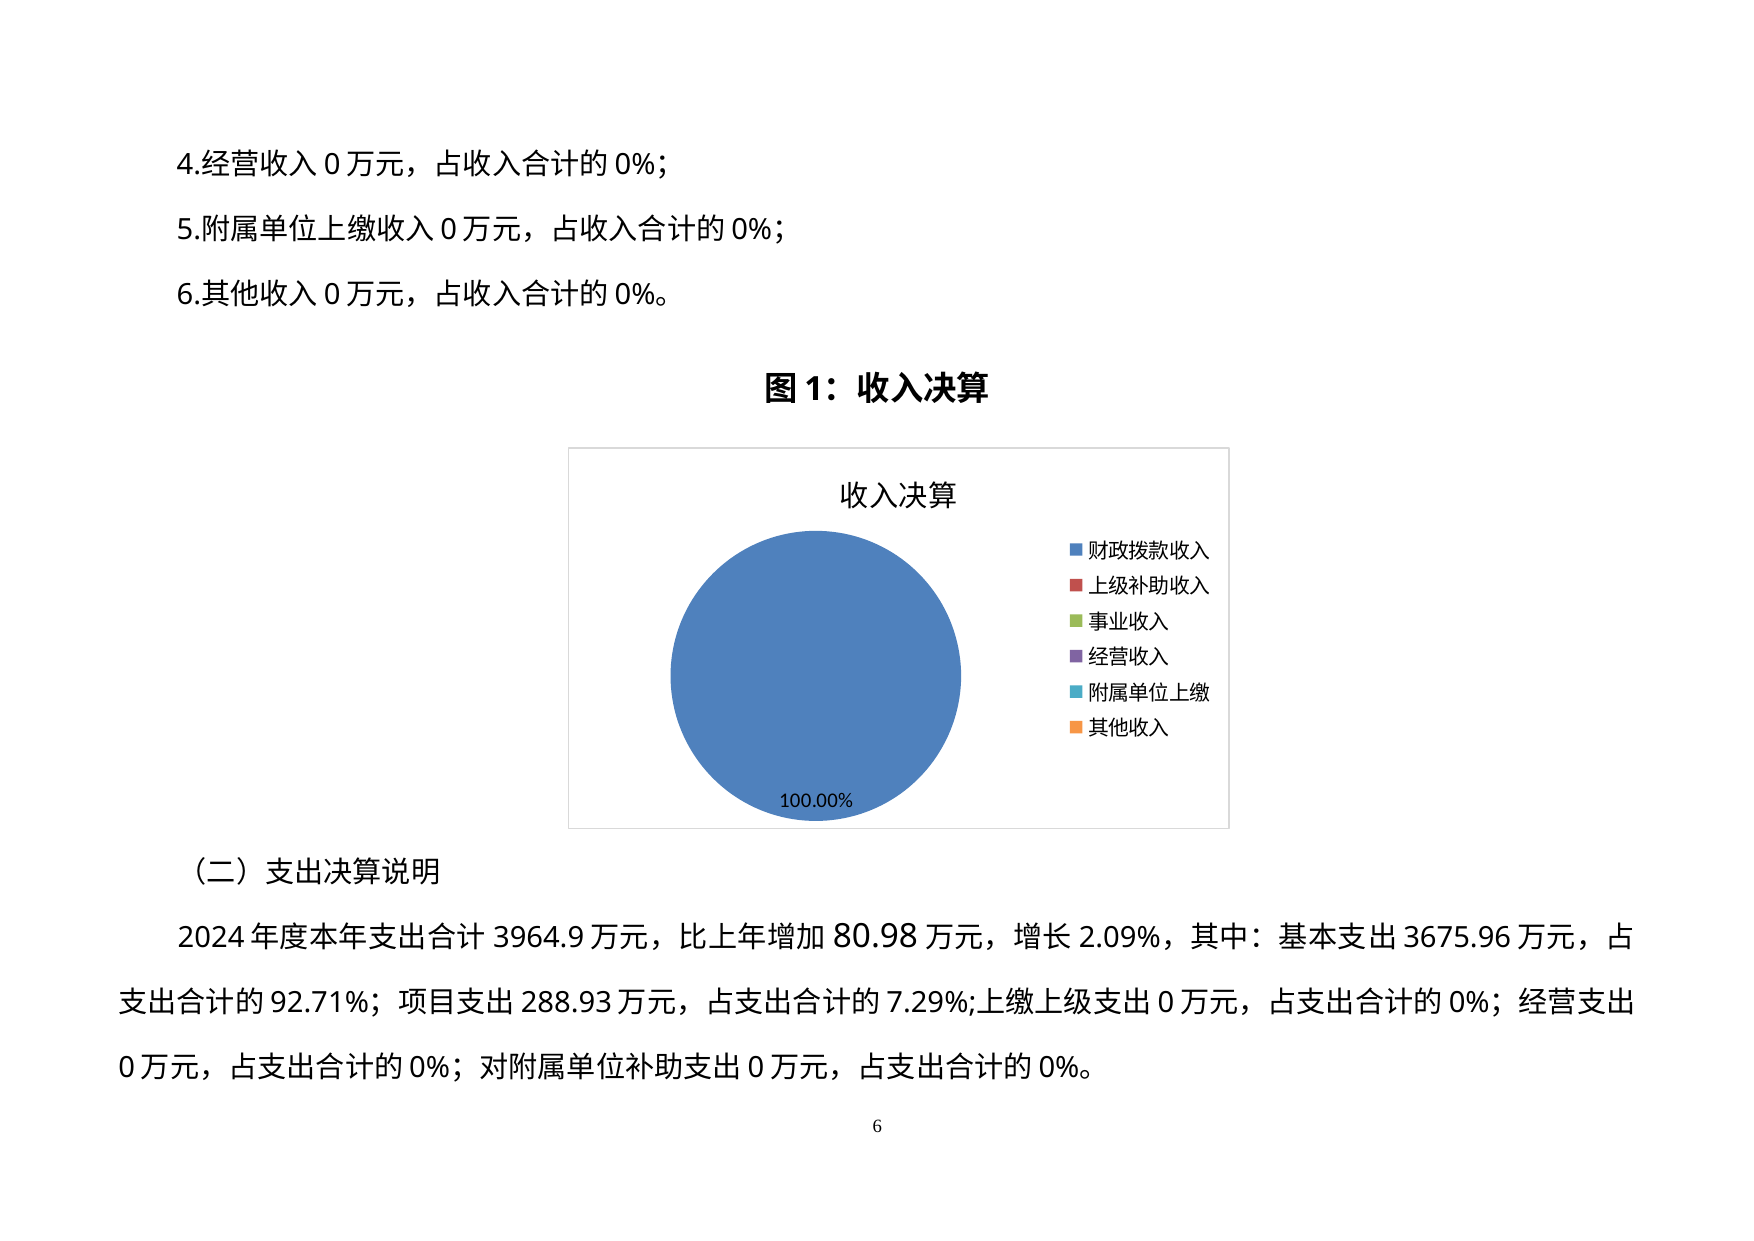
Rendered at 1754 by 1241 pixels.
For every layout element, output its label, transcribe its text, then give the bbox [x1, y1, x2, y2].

text 4.经营收入0万元，占收入合计的0%； [118, 129, 1636, 194]
text （二）支出决算说明 [118, 837, 1636, 902]
text 2024年度本年支出合计3964.9万元，比上年增加80.98万元，增长2.09%，其中：基本支出3675.96万元，占支出合计的92.71%；项目支出288.93万元，占支出合计的7.29%;上缴上级支出0万元，占支出合计的0%；经营支出0万元，占支出合计的0%；对附属单位补助支出0万元，占支出合计的0%。 [118, 902, 1636, 1097]
text 6.其他收入0万元，占收入合计的0%。 [118, 259, 1636, 324]
text 5.附属单位上缴收入0万元，占收入合计的0%； [118, 194, 1636, 259]
subtitle 图1：收入决算 [118, 353, 1636, 418]
